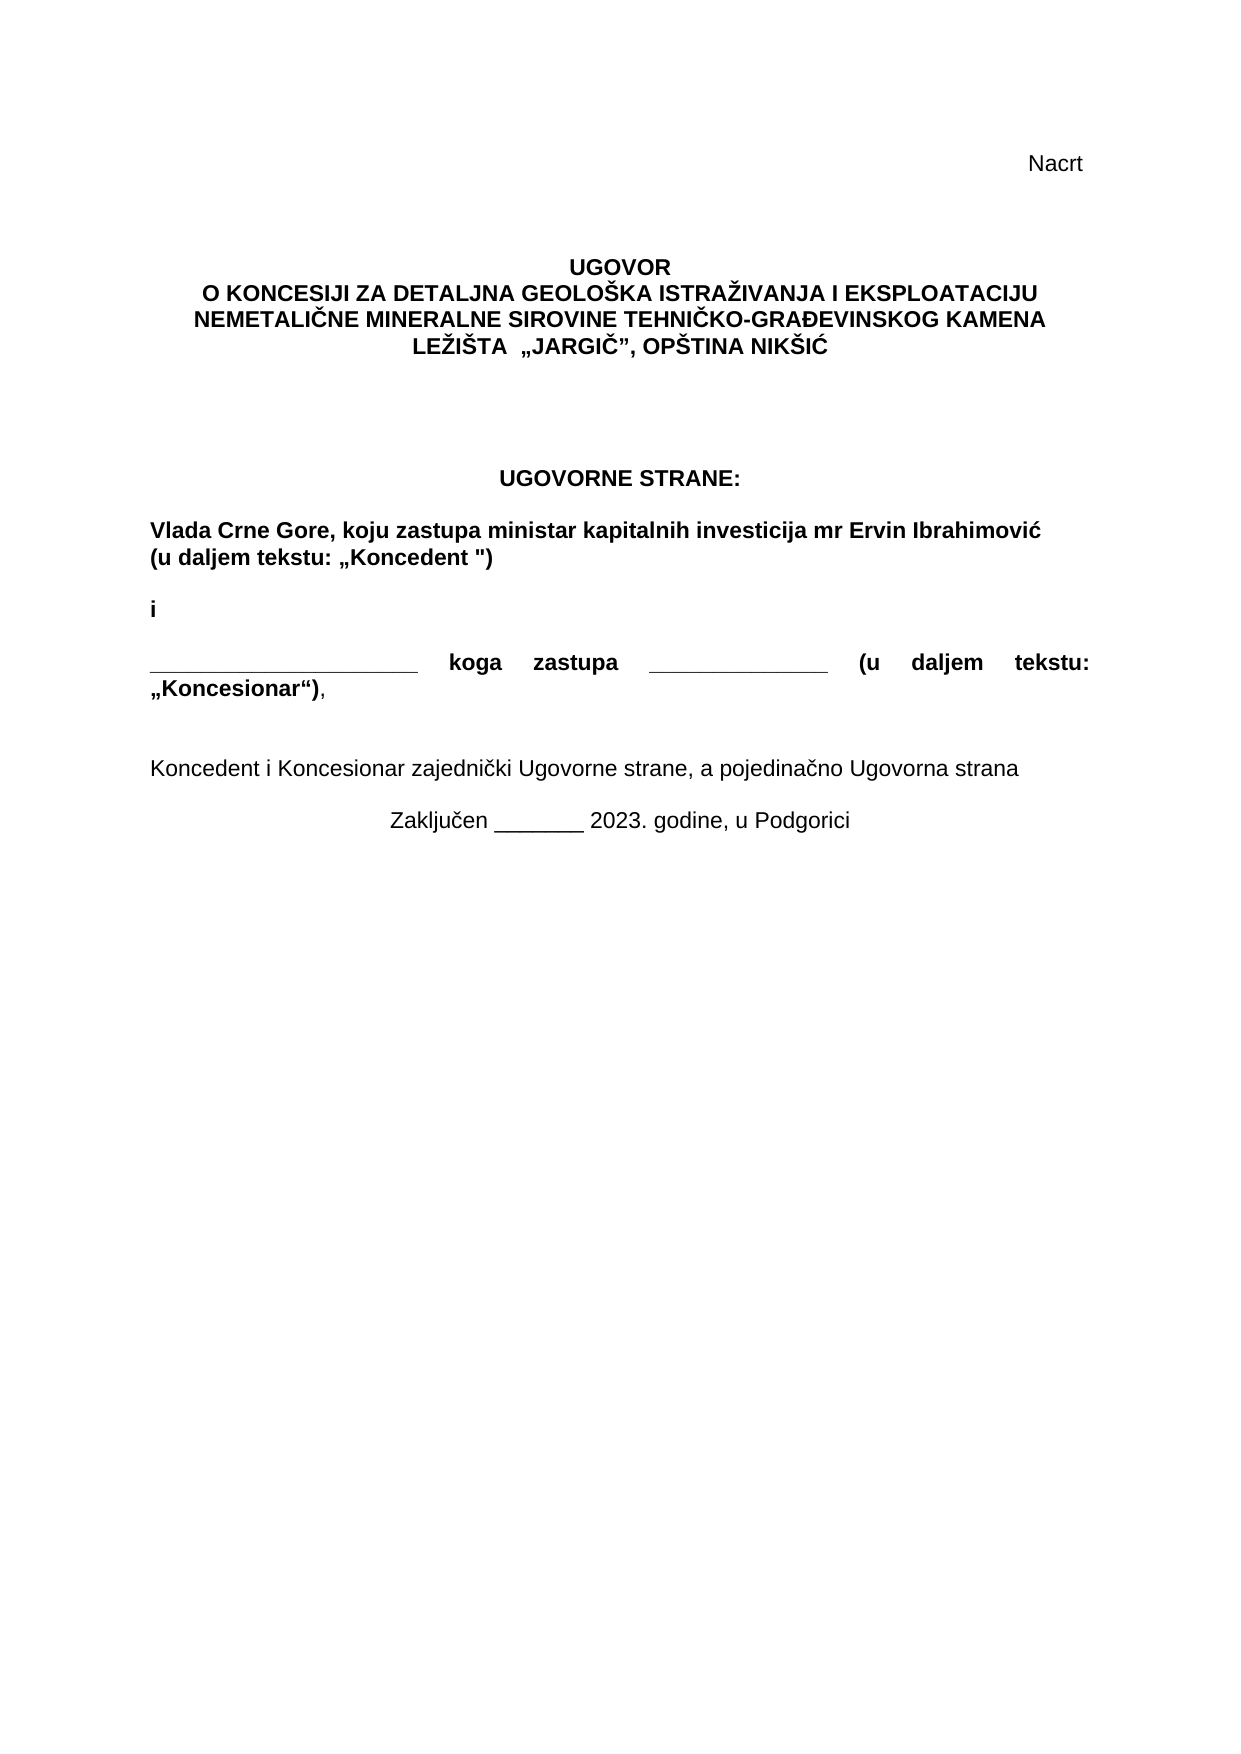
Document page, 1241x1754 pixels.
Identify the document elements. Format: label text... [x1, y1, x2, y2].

text i [150, 596, 1090, 623]
text _____________________ koga zastupa ______________ (u daljem tekstu: „Koncesionar“), [150, 649, 1090, 702]
text (u daljem tekstu: „Koncedent ") [150, 544, 1090, 570]
text Koncedent i Koncesionar zajednički Ugovorne strane, a pojedinačno Ugovorna strana [150, 754, 1090, 781]
text O KONCESIJI ZA DETALJNA GEOLOŠKA ISTRAŽIVANJA I EKSPLOATACIJU NEMETALIČNE MINERALNE SIROVINE TEHNIČKO-GRAĐEVINSKOG KAMENA LEŽIŠTA „JARGIČ”, OPŠTINA NIKŠIĆ [165, 280, 1075, 359]
text Nacrt [150, 150, 1090, 176]
text Vlada Crne Gore, koju zastupa ministar kapitalnih investicija mr Ervin Ibrahimović [150, 517, 1090, 544]
text Zaključen _______ 2023. godine, u Podgorici [150, 807, 1090, 833]
text UGOVOR [165, 254, 1075, 280]
text UGOVORNE STRANE: [165, 464, 1075, 491]
